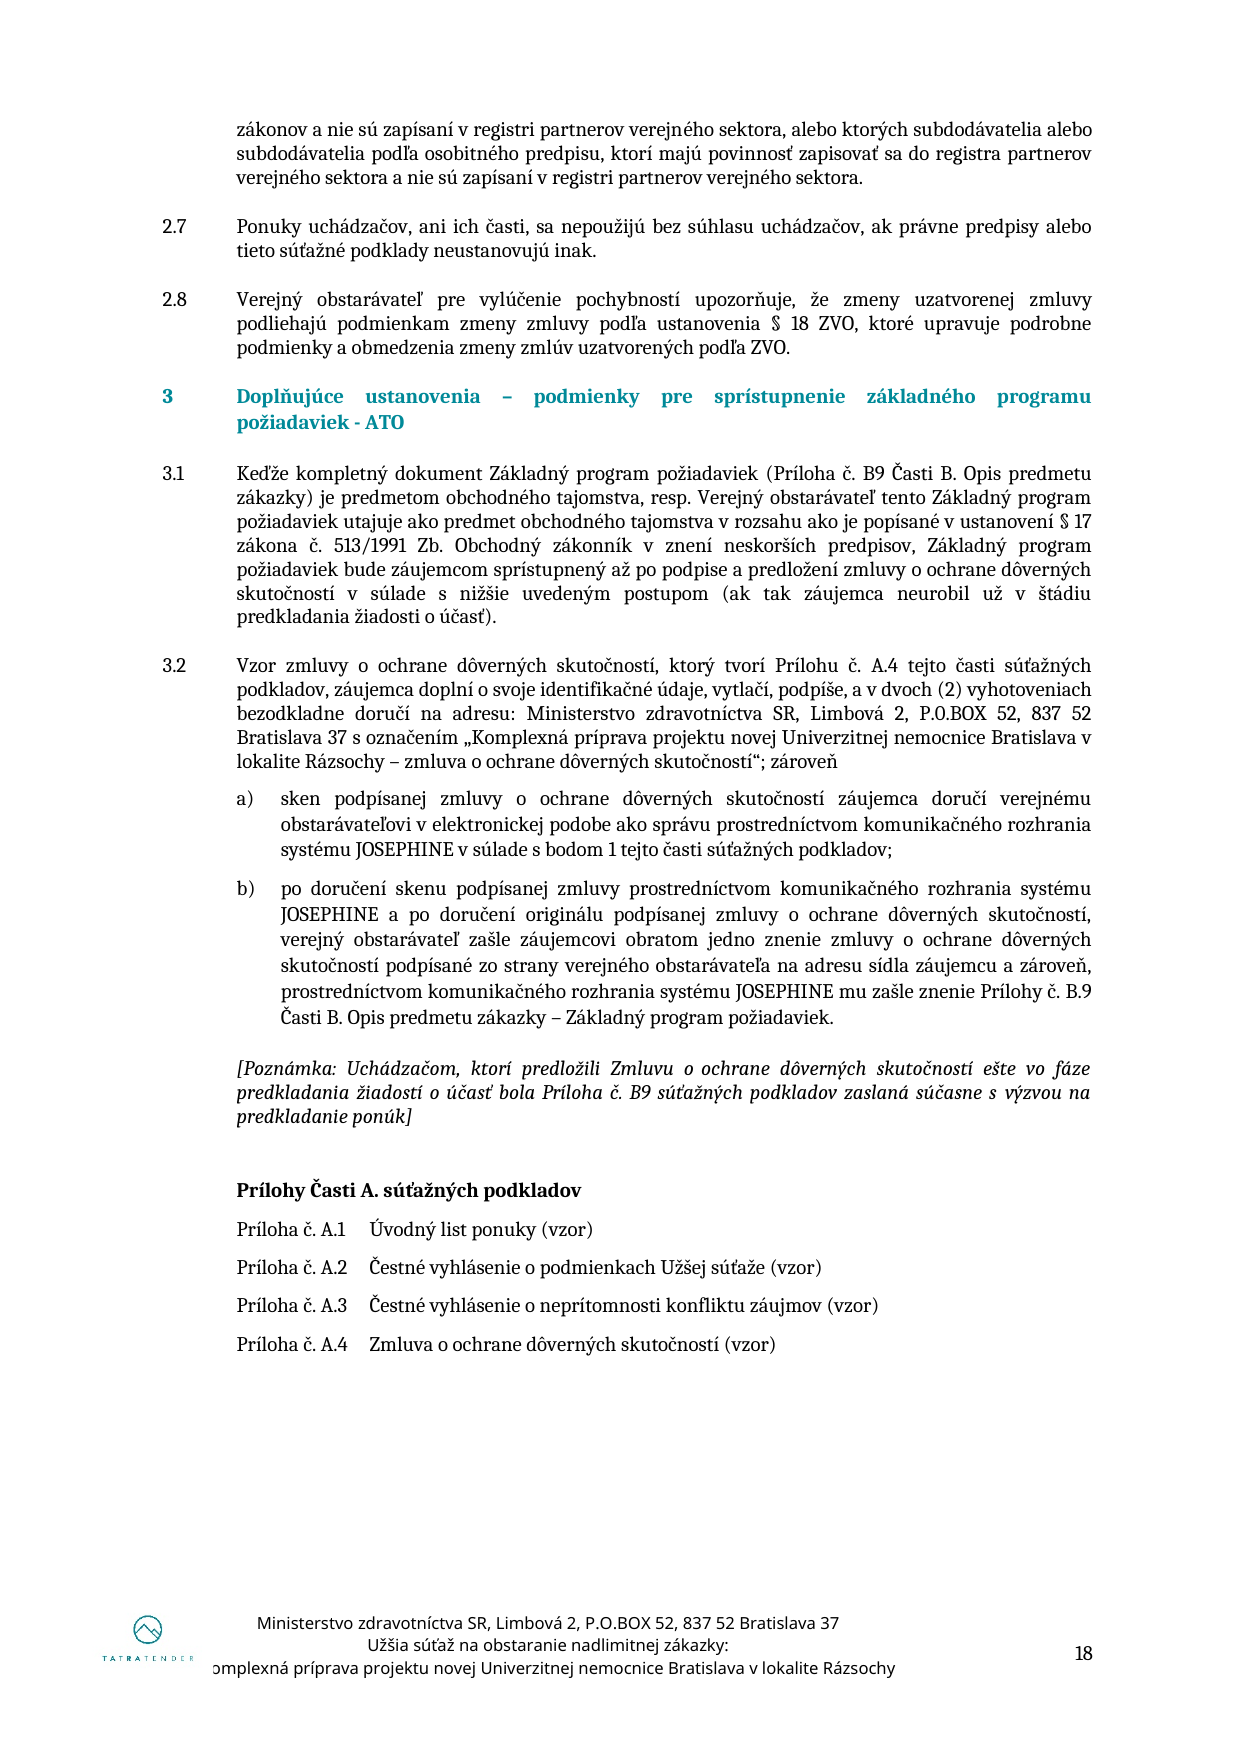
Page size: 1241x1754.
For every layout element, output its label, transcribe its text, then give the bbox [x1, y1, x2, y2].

text Príloha č. A.1 Úvodný list ponuky (vzor) [236, 1217, 1093, 1241]
picture [81, 1591, 214, 1685]
subtitle Vzor zmluvy o ochrane dôverných skutočností, ktorý tvorí Prílohu č. A.4 tejto časti súťažných podkladov, záujemca doplní o svoje identifikačné údaje, vytlačí, podpíše, a v dvoch (2) vyhotoveniach bezodkladne doručí na adresu: Ministerstvo zdravotníctva SR, Limbová 2, P.0.BOX 52, 837 52 Bratislava 37 s označením „Komplexná príprava projektu novej Univerzitnej nemocnice Bratislava v lokalite Rázsochy – zmluva o ochrane dôverných skutočností“; zároveň [162, 654, 1093, 774]
text Príloha č. A.3 Čestné vyhlásenie o neprítomnosti konfliktu záujmov (vzor) [236, 1294, 1093, 1318]
text Príloha č. A.4 Zmluva o ochrane dôverných skutočností (vzor) [236, 1332, 1093, 1356]
subtitle po doručení skenu podpísanej zmluvy prostredníctvom komunikačného rozhrania systému JOSEPHINE a po doručení originálu podpísanej zmluvy o ochrane dôverných skutočností, verejný obstarávateľ zašle záujemcovi obratom jedno znenie zmluvy o ochrane dôverných skutočností podpísané zo strany verejného obstarávateľa na adresu sídla záujemcu a zároveň, prostredníctvom komunikačného rozhrania systému JOSEPHINE mu zašle znenie Prílohy č. B.9 Časti B. Opis predmetu zákazky – Základný program požiadaviek. [236, 876, 1093, 1029]
subtitle sken podpísanej zmluvy o ochrane dôverných skutočností záujemca doručí verejnému obstarávateľovi v elektronickej podobe ako správu prostredníctvom komunikačného rozhrania systému JOSEPHINE v súlade s bodom 12 tejto časti súťažných podkladov; [236, 786, 1093, 862]
subtitle Verejný obstarávateľ pre vylúčenie pochybností upozorňuje, že zmeny uzatvorenej zmluvy podliehajú podmienkam zmeny zmluvy podľa ustanovenia § 18 ZVO, ktoré upravuje podrobne podmienky a obmedzenia zmeny zmlúv uzatvorených podľa ZVO. [162, 288, 1093, 360]
text Príloha č. A.2 Čestné vyhlásenie o podmienkach Užšej súťaže (vzor) [236, 1256, 1093, 1280]
text Prílohy Časti A. súťažných podkladov [236, 1179, 1093, 1203]
subtitle [Poznámka: Uchádzačom, ktorí predložili Zmluvu o ochrane dôverných skutočností ešte vo fáze predkladania žiadostí o účasť bola Príloha č. B9 súťažných podkladov zaslaná súčasne s výzvou na predkladanie ponúk] [236, 1056, 1093, 1128]
subtitle Ponuky uchádzačov, ani ich časti, sa nepoužijú bez súhlasu uchádzačov, ak právne predpisy alebo tieto súťažné podklady neustanovujú inak. [162, 215, 1093, 263]
subtitle Keďže kompletný dokument Základný program požiadaviek (Príloha č. B9 Časti B. Opis predmetu zákazky) je predmetom obchodného tajomstva, resp. Verejný obstarávateľ tento Základný program požiadaviek utajuje ako predmet obchodného tajomstva v rozsahu ako je popísané v ustanovení § 17 zákona č. 513/1991 Zb. Obchodný zákonník v znení neskorších predpisov, Základný program požiadaviek bude záujemcom sprístupnený až po podpise a predložení zmluvy o ochrane dôverných skutočností v súlade s nižšie uvedeným postupom (ak tak záujemca neurobil už v štádiu predkladania žiadosti o účasť). [162, 461, 1093, 629]
subtitle Doplňujúce ustanovenia – podmienky pre sprístupnenie základného programu požiadaviek - ATO [162, 385, 1093, 434]
